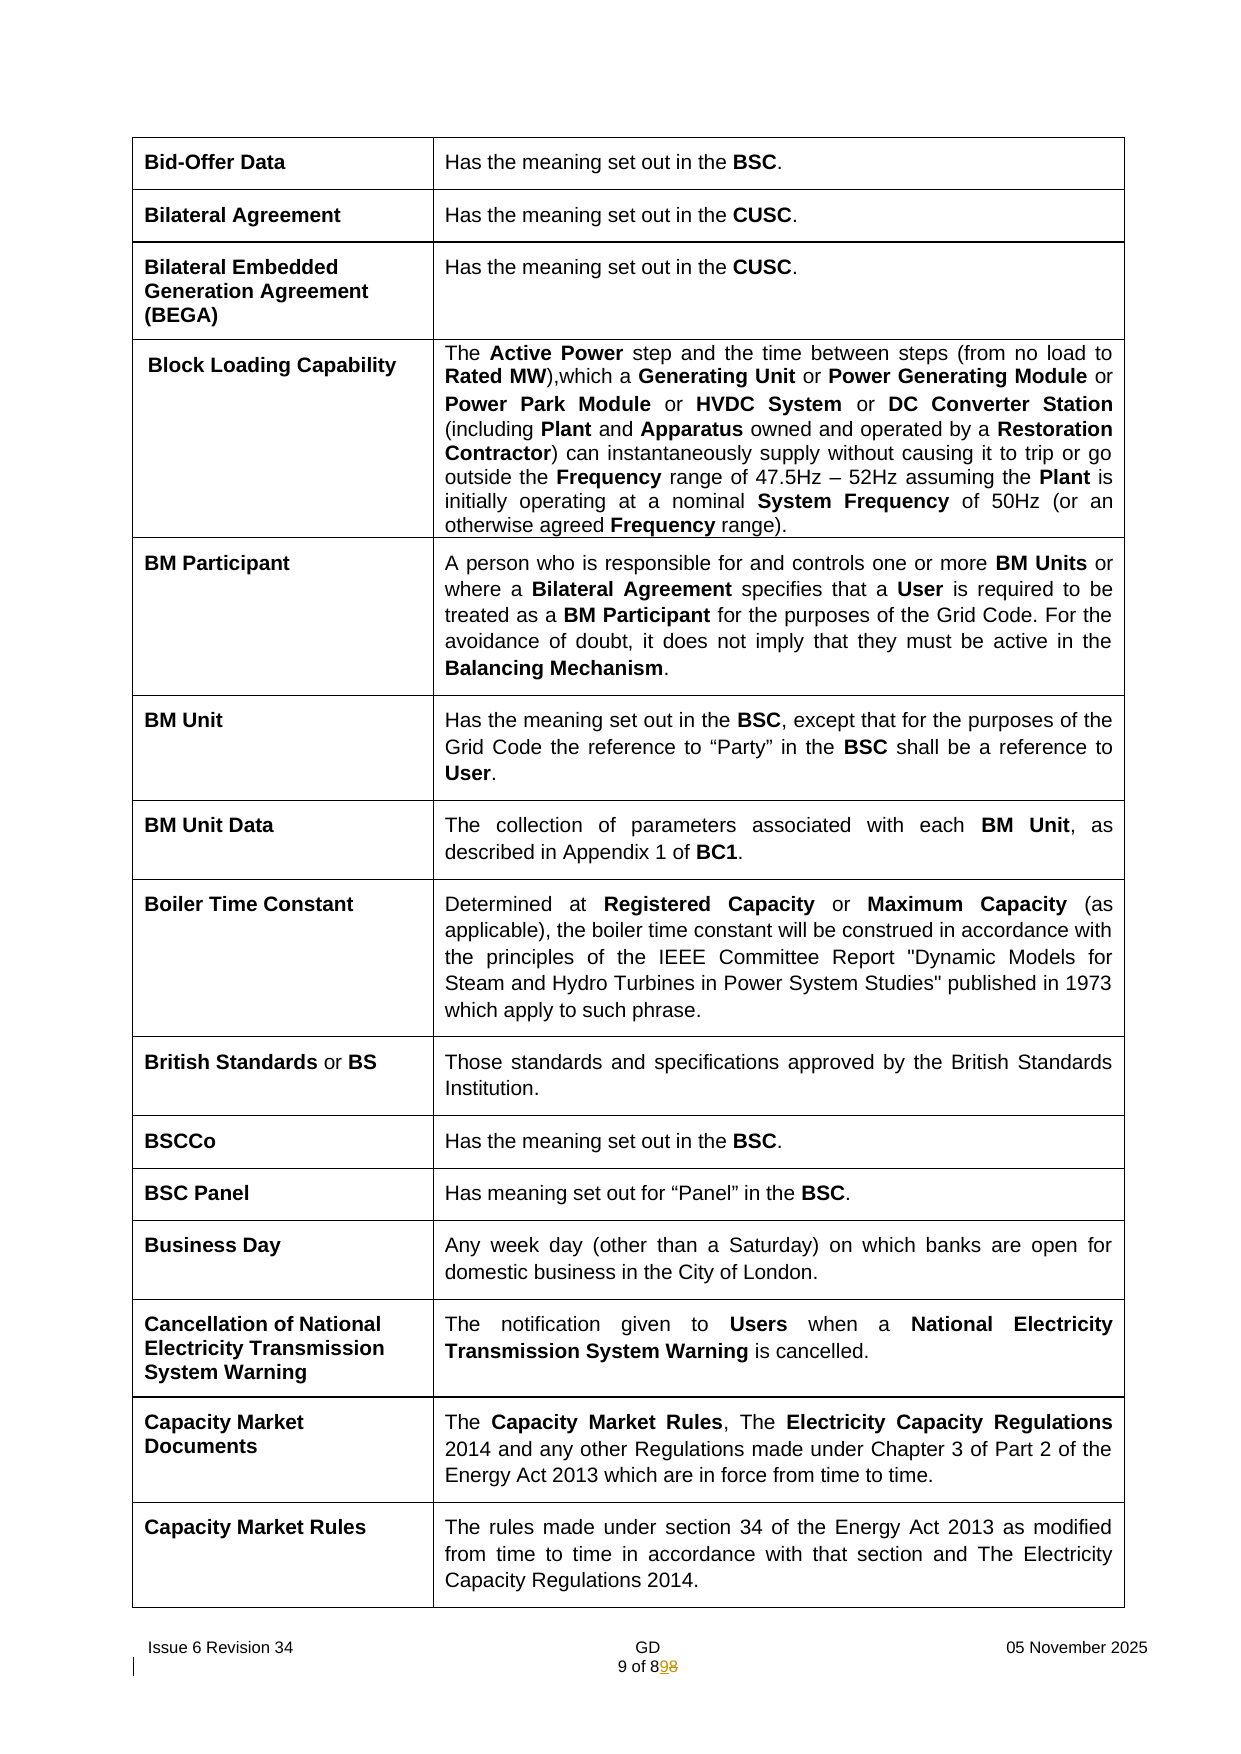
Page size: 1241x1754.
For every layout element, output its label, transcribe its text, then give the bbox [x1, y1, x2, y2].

table_cell Capacity Market Documents [133, 1398, 433, 1502]
table_cell Has the meaning set out in the BSC, except that for the purposes of the Grid Code the reference to “Party” in the BSC shall be a reference to User. [434, 696, 1124, 800]
table_cell The Capacity Market Rules, The Electricity Capacity Regulations 2014 and any other Regulations made under Chapter 3 of Part 2 of the Energy Act 2013 which are in force from time to time. [434, 1398, 1124, 1502]
table_cell Boiler Time Constant [133, 880, 433, 1036]
table_cell BM Unit Data [133, 801, 433, 878]
table_cell BSC Panel [133, 1169, 433, 1220]
table_cell Has the meaning set out in the BSC. [434, 1116, 1124, 1167]
table_cell Those standards and specifications approved by the British Standards Institution. [434, 1037, 1124, 1115]
table_cell Has meaning set out for “Panel” in the BSC. [434, 1169, 1124, 1220]
table_cell Cancellation of National Electricity Transmission System Warning [133, 1300, 433, 1396]
table_cell Has the meaning set out in the CUSC. [434, 190, 1124, 241]
table_cell Has the meaning set out in the BSC. [434, 138, 1124, 189]
table_cell Capacity Market Rules [133, 1503, 433, 1607]
table_cell Has the meaning set out in the CUSC. [434, 243, 1124, 339]
table_cell Bid-Offer Data [133, 138, 433, 189]
table_cell The rules made under section 34 of the Energy Act 2013 as modified from time to time in accordance with that section and The Electricity Capacity Regulations 2014. [434, 1503, 1124, 1607]
table_cell Determined at Registered Capacity or Maximum Capacity (as applicable), the boiler time constant will be construed in accordance with the principles of the IEEE Committee Report "Dynamic Models for Steam and Hydro Turbines in Power System Studies" published in 1973 which apply to such phrase. [434, 880, 1124, 1036]
table_cell The Active Power step and the time between steps (from no load to Rated MW),which a Generating Unit or Power Generating Module or Power Park Module or HVDC System or DC Converter Station (including Plant and Apparatus owned and operated by a Restoration Contractor) can instantaneously supply without causing it to trip or go outside the Frequency range of 47.5Hz – 52Hz assuming the Plant is initially operating at a nominal System Frequency of 50Hz (or an otherwise agreed Frequency range). [434, 340, 1124, 537]
table_cell Any week day (other than a Saturday) on which banks are open for domestic business in the City of London. [434, 1221, 1124, 1298]
table_cell Bilateral Embedded Generation Agreement (BEGA) [133, 243, 433, 339]
table_cell The collection of parameters associated with each BM Unit, as described in Appendix 1 of BC1. [434, 801, 1124, 878]
table_cell A person who is responsible for and controls one or more BM Units or where a Bilateral Agreement specifies that a User is required to be treated as a BM Participant for the purposes of the Grid Code. For the avoidance of doubt, it does not imply that they must be active in the Balancing Mechanism. [434, 538, 1124, 694]
table_cell The notification given to Users when a National Electricity Transmission System Warning is cancelled. [434, 1300, 1124, 1396]
table_cell BM Unit [133, 696, 433, 800]
table_cell BM Participant [133, 538, 433, 694]
table_cell Bilateral Agreement [133, 190, 433, 241]
table_cell Business Day [133, 1221, 433, 1298]
table_cell Block Loading Capability [133, 340, 433, 537]
table_cell BSCCo [133, 1116, 433, 1167]
table_cell British Standards or BS [133, 1037, 433, 1115]
